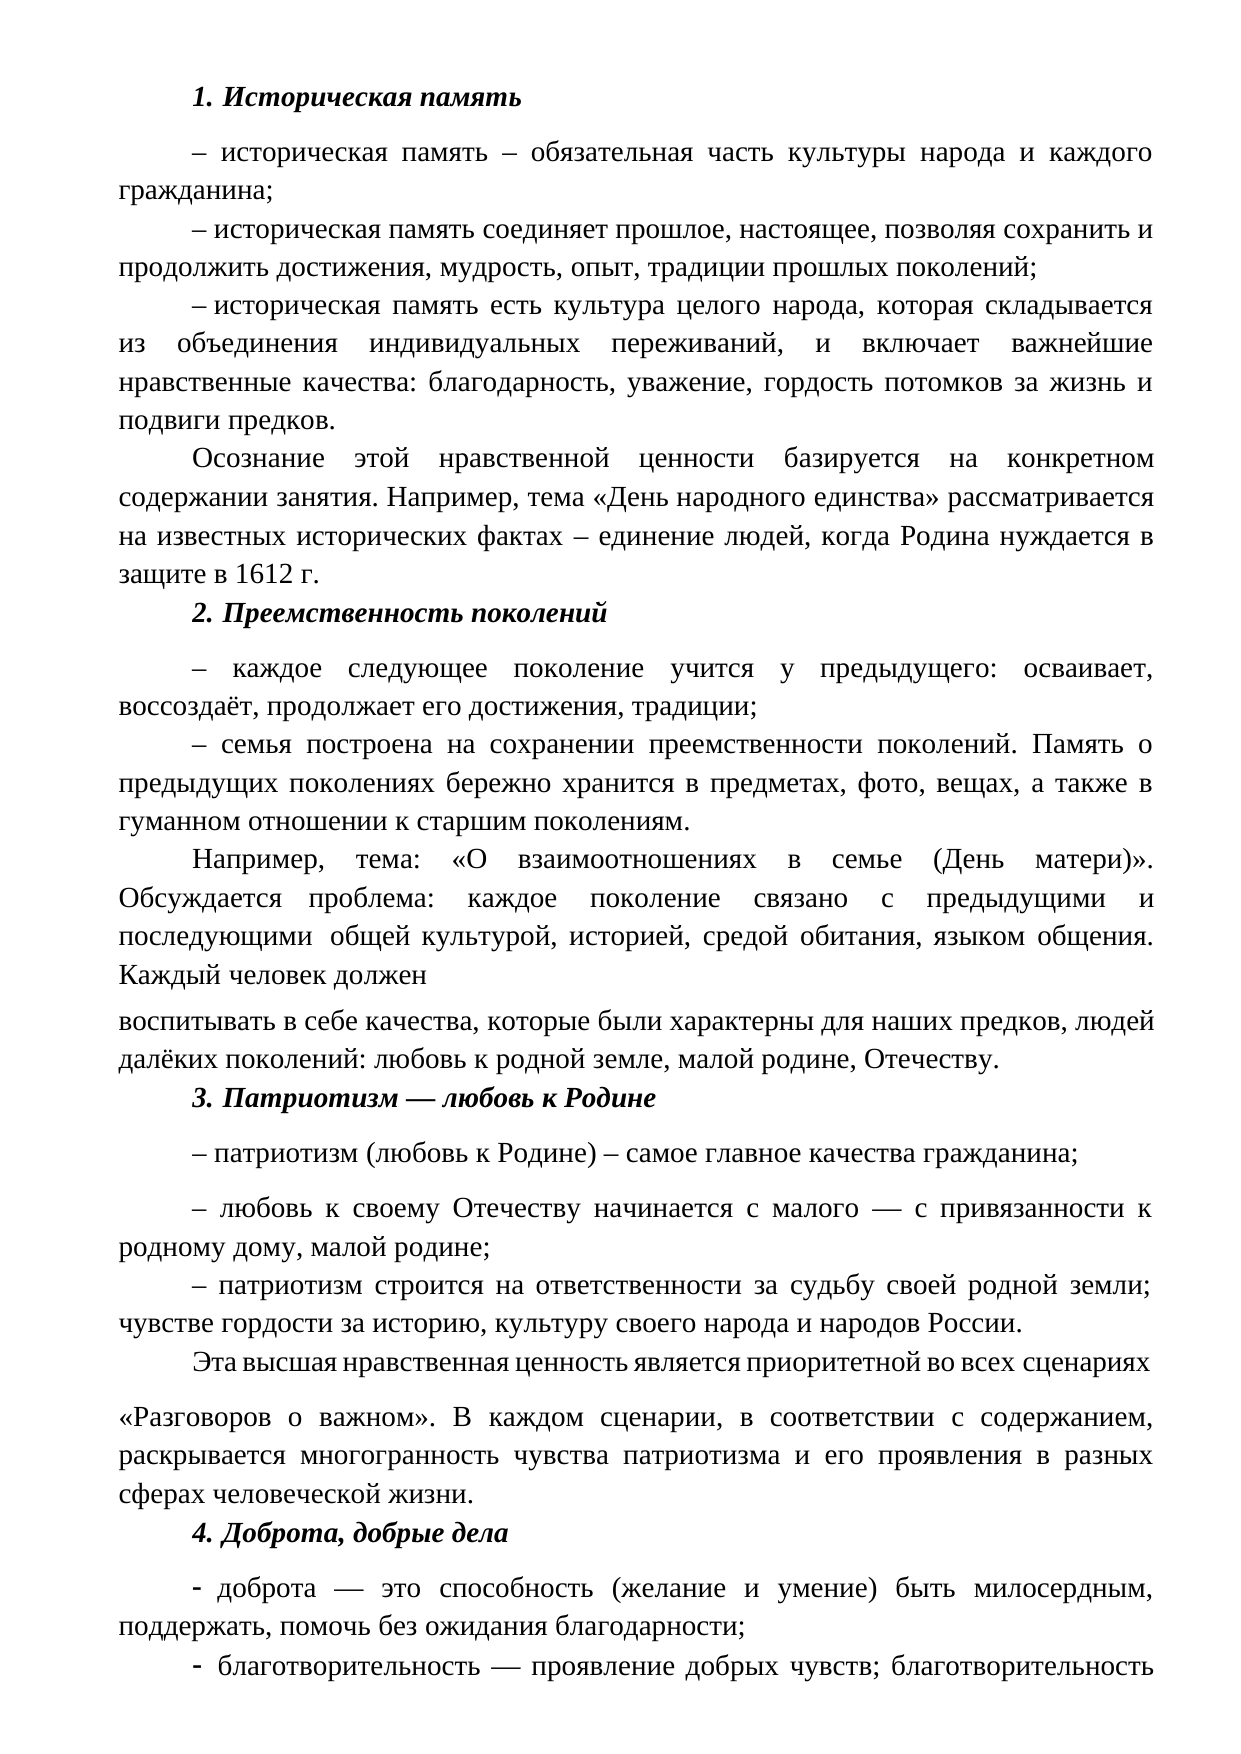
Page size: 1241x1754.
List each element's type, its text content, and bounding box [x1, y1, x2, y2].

text Например, тема: «О взаимоотношениях в семье (День матери)». Обсуждается проблема: каждое поколение связано с предыдущими и последующими общей культурой, историей, средой обитания, языком общения. Каждый человек должен [118, 841, 1154, 991]
text – семья построена на сохранении преемственности поколений. Память о предыдущих поколениях бережно хранится в предметах, фото, вещах, а также в гуманном отношении к старшим поколениям. [118, 727, 1153, 837]
text Осознание этой нравственной ценности базируется на конкретном содержании занятия. Например, тема «День народного единства» рассматривается на известных исторических фактах – единение людей, когда Родина нуждается в защите в 1612 г. [118, 441, 1154, 590]
text 2. Преемственность поколений [192, 595, 1154, 629]
text «Разговоров о важном». В каждом сценарии, в соответствии с содержанием, раскрывается многогранность чувства патриотизма и его проявления в разных сферах человеческой жизни. [118, 1399, 1153, 1509]
text  благотворительность — проявление добрых чувств; благотворительность [192, 1648, 1154, 1682]
text Этавысшаянравственнаяценностьявляетсяприоритетнойвовсех сценариях [192, 1344, 1154, 1377]
text воспитывать в себе качества, которые были характерны для наших предков, людей далёких поколений: любовь к родной земле, малой родине, Отечеству. [118, 1003, 1159, 1075]
text  доброта — это способность (желание и умение) быть милосердным, поддержать, помочь без ожидания благодарности; [118, 1570, 1159, 1642]
text – историческая память есть культура целого народа, которая складывается из объединения индивидуальных переживаний, и включает важнейшие нравственные качества: благодарность, уважение, гордость потомков за жизнь и подвиги предков. [118, 287, 1159, 436]
text – любовь к своему Отечеству начинается с малого — с привязанности к родному дому, малой родине; [118, 1190, 1159, 1262]
text 3. Патриотизм — любовь к Родине [192, 1080, 1154, 1114]
text 1. Историческая память [192, 79, 1154, 113]
text 4. Доброта, добрые дела [192, 1515, 1154, 1549]
text – каждое следующее поколение учится у предыдущего: осваивает, воссоздаёт, продолжает его достижения, традиции; [118, 650, 1159, 722]
text – патриотизм строится на ответственности за судьбу своей родной земли; чувстве гордости за историю, культуру своего народа и народов России. [118, 1267, 1158, 1339]
text – патриотизм (любовь к Родине) – самое главное качества гражданина; [192, 1135, 1154, 1168]
text – историческая память – обязательная часть культуры народа и каждого гражданина; [118, 134, 1158, 206]
text – историческая память соединяет прошлое, настоящее, позволяя сохранить и продолжить достижения, мудрость, опыт, традиции прошлых поколений; [118, 211, 1159, 283]
